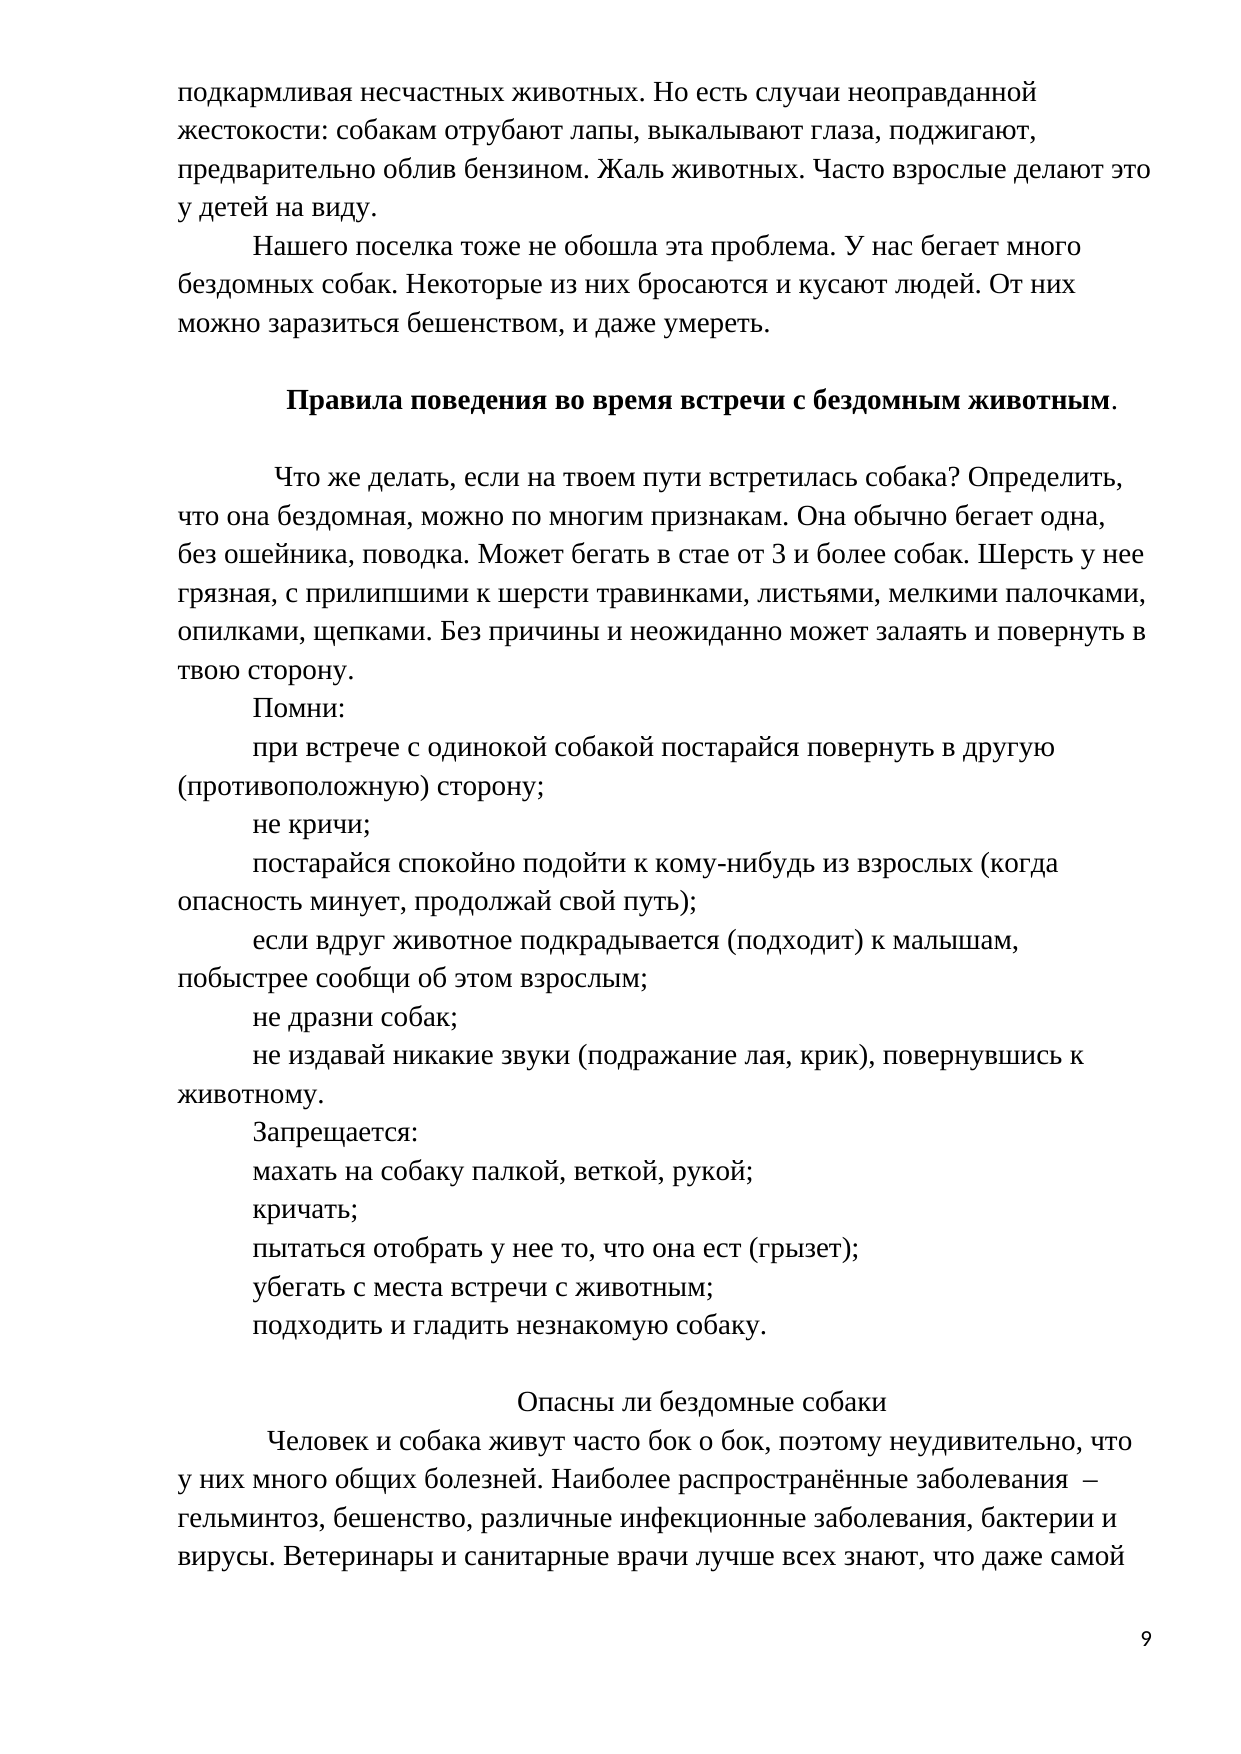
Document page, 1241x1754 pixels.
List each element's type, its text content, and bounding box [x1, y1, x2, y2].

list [177, 1423, 1152, 1572]
list Помни: [177, 691, 1152, 724]
list пытаться отобрать у нее то, что она ест (грызет); [177, 1230, 1152, 1264]
list Что же делать, если на твоем пути встретилась собака? Определить, что она бездомная, можно по многим признакам. Она обычно бегает одна, без ошейника, поводка. Может бегать в стае от 3 и более собак. Шерсть у нее грязная, с прилипшими к шерсти травинками, листьями, мелкими палочками, опилками, щепками. Без причины и неожиданно может залаять и повернуть в твою сторону. [177, 459, 1152, 686]
list кричать; [177, 1192, 1152, 1225]
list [177, 74, 1152, 223]
list при встрече с одинокой собакой постарайся повернуть в другую (противоположную) сторону; [177, 729, 1152, 801]
list если вдруг животное подкрадывается (подходит) к малышам, побыстрее сообщи об этом взрослым; [177, 922, 1152, 994]
list не кричи; [177, 806, 1152, 840]
list Правила поведения во время встречи с бездомным животным. [177, 382, 1152, 416]
list постарайся спокойно подойти к кому-нибудь из взрослых (когда опасность минует, продолжай свой путь); [177, 845, 1152, 917]
list Опасны ли бездомные собаки [177, 1384, 1152, 1418]
list Запрещается: [177, 1114, 1152, 1148]
list не дразни собак; [177, 999, 1152, 1032]
list не издавай никакие звуки (подражание лая, крик), повернувшись к животному. [177, 1037, 1152, 1109]
list махать на собаку палкой, веткой, рукой; [177, 1153, 1152, 1187]
list подходить и гладить незнакомую собаку. [177, 1307, 1152, 1341]
list Нашего поселка тоже не обошла эта проблема. У нас бегает много бездомных собак. Некоторые из них бросаются и кусают людей. От них можно заразиться бешенством, и даже умереть. [177, 228, 1152, 339]
list убегать с места встречи с животным; [177, 1269, 1152, 1302]
